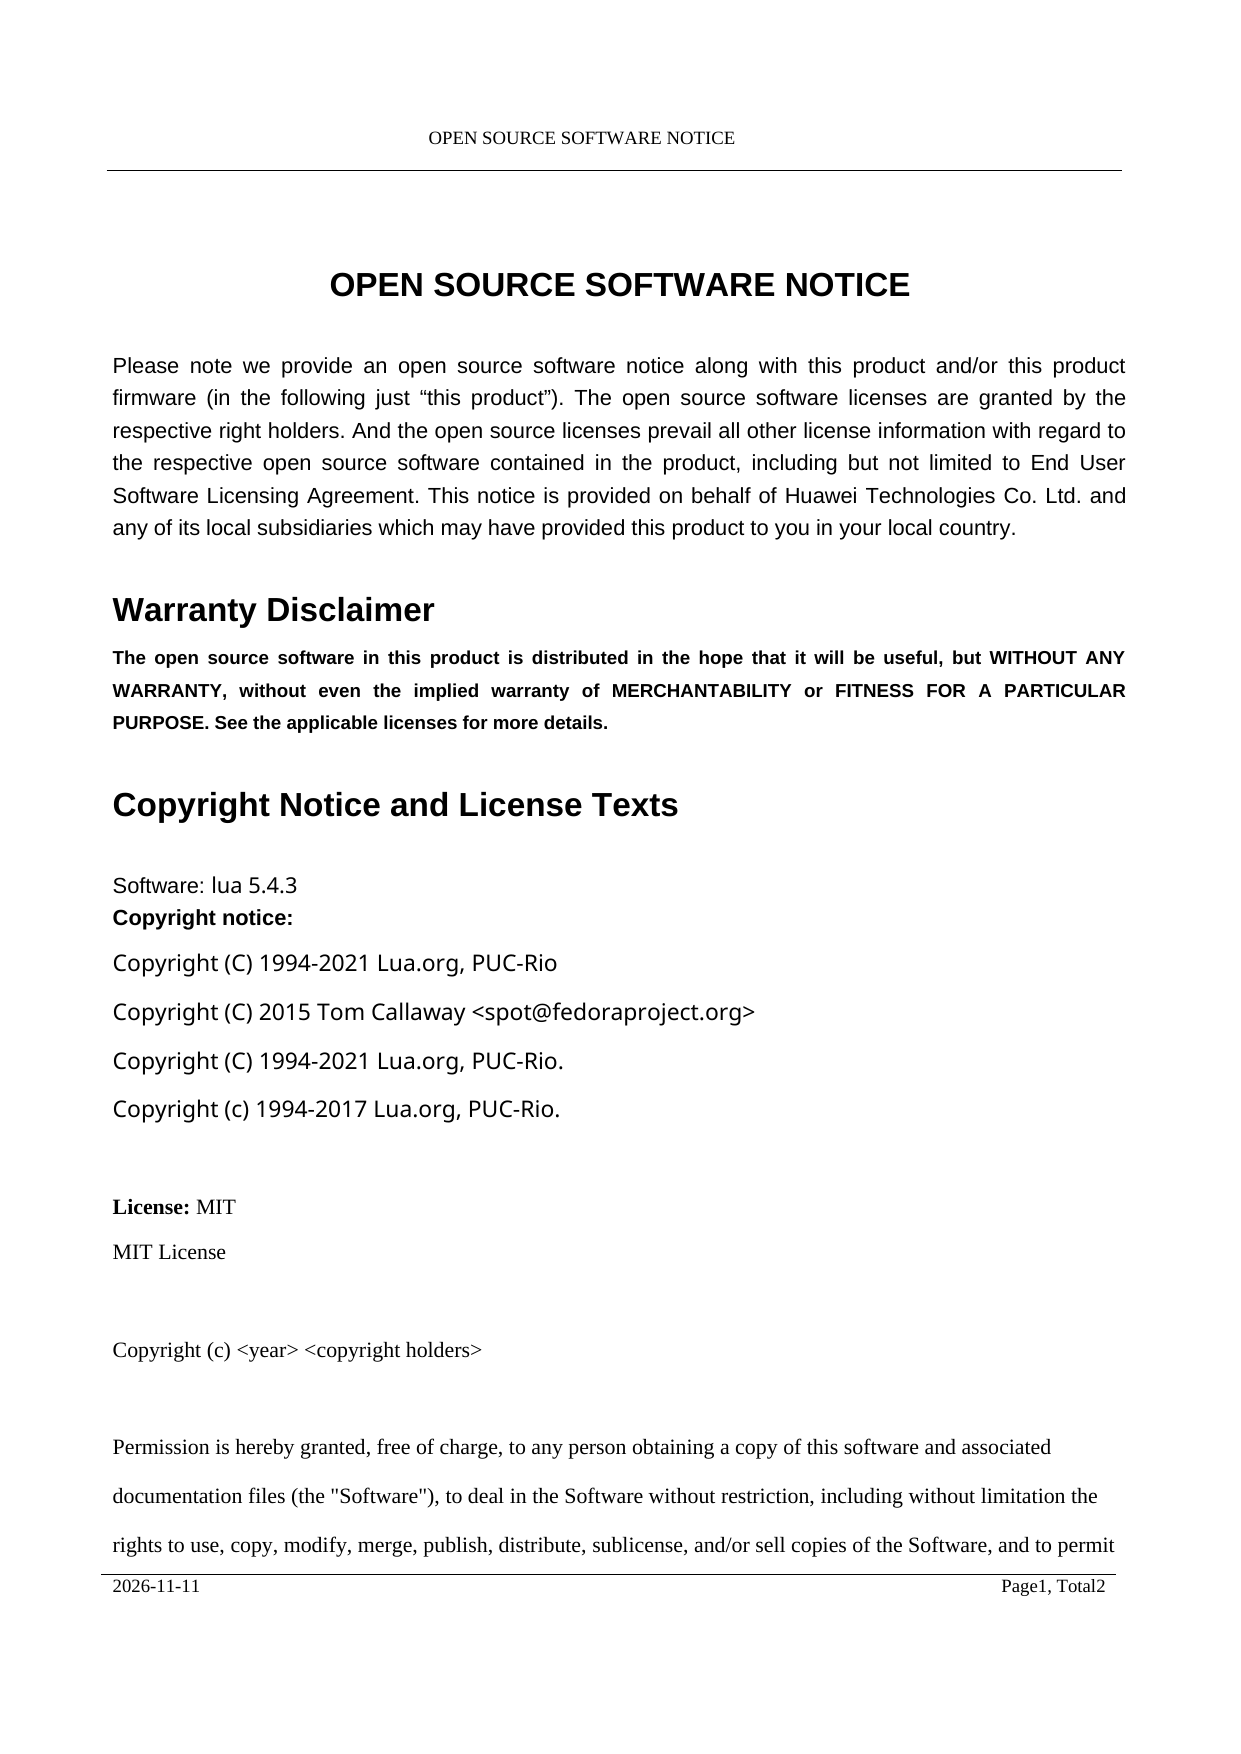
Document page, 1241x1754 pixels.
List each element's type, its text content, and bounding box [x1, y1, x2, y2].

text Copyright notice: [112, 901, 1128, 934]
text Copyright Notice and License Texts [112, 771, 1128, 836]
text Software: lua 5.4.3 [112, 869, 1128, 901]
text Copyright (C) 1994-2021 Lua.org, PUC-Rio Copyright (C) 2015 Tom Callaway <spot@fedoraproject.org> Copyright (C) 1994-2021 Lua.org, PUC-Rio. Copyright (c) 1994-2017 Lua.org, PUC-Rio. [112, 947, 1128, 1174]
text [112, 1235, 1128, 1560]
text The open source software in this product is distributed in the hope that it will be useful, but WITHOUT ANY WARRANTY, without even the implied warranty of MERCHANTABILITY or FITNESS FOR A PARTICULAR PURPOSE. See the applicable licenses for more details. [112, 641, 1128, 739]
text License: MIT [112, 1190, 1128, 1223]
text OPEN SOURCE SOFTWARE NOTICE [112, 251, 1128, 316]
text Warranty Disclaimer [112, 576, 1128, 641]
text Please note we provide an open source software notice along with this product and/or this product firmware (in the following just “this product”). The open source software licenses are granted by the respective right holders. And the open source licenses prevail all other license information with regard to the respective open source software contained in the product, including but not limited to End User Software Licensing Agreement. This notice is provided on behalf of Huawei Technologies Co. Ltd. and any of its local subsidiaries which may have provided this product to you in your local country. [112, 349, 1128, 544]
